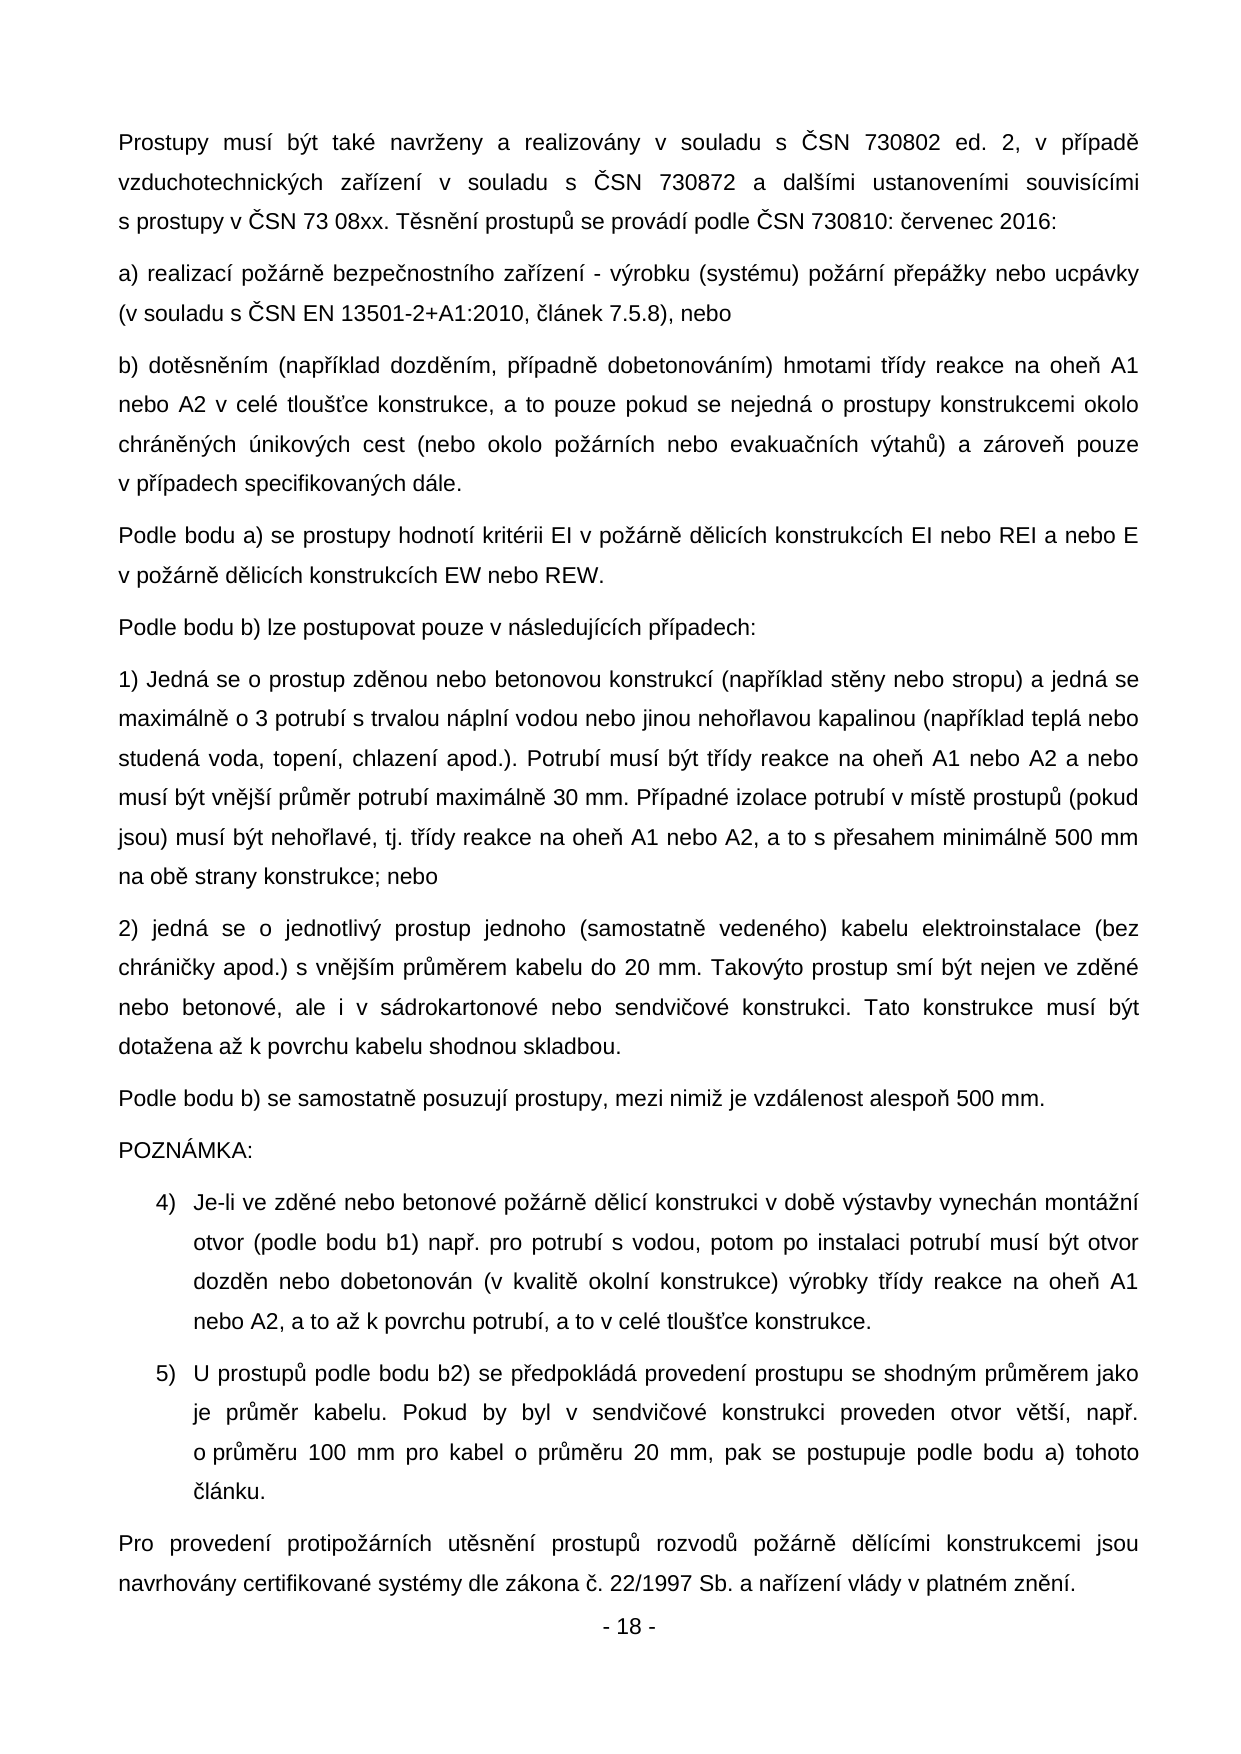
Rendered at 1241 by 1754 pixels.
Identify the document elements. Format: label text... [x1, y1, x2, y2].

text Prostupy musí být také navrženy a realizovány v souladu s ČSN 730802 ed. 2, v případě vzduchotechnických zařízení v souladu s ČSN 730872 a dalšími ustanoveními souvisícími s prostupy v ČSN 73 08xx. Těsnění prostupů se provádí podle ČSN 730810: červenec 2016: [118, 129, 1140, 234]
text a) realizací požárně bezpečnostního zařízení - výrobku (systému) požární přepážky nebo ucpávky (v souladu s ČSN EN 13501-2+A1:2010, článek 7.5.8), nebo [118, 260, 1140, 326]
text Podle bodu b) se samostatně posuzují prostupy, mezi nimiž je vzdálenost alespoň 500 mm. [118, 1085, 1140, 1112]
text 2) jedná se o jednotlivý prostup jednoho (samostatně vedeného) kabelu elektroinstalace (bez chráničky apod.) s vnějším průměrem kabelu do 20 mm. Takovýto prostup smí být nejen ve zděné nebo betonové, ale i v sádrokartonové nebo sendvičové konstrukci. Tato konstrukce musí být dotažena až k povrchu kabelu shodnou skladbou. [118, 915, 1140, 1060]
text b) dotěsněním (například dozděním, případně dobetonováním) hmotami třídy reakce na oheň A1 nebo A2 v celé tloušťce konstrukce, a to pouze pokud se nejedná o prostupy konstrukcemi okolo chráněných únikových cest (nebo okolo požárních nebo evakuačních výtahů) a zároveň pouze v případech specifikovaných dále. [118, 352, 1140, 496]
text Podle bodu b) lze postupovat pouze v následujících případech: [118, 613, 1140, 640]
text POZNÁMKA: [118, 1137, 1140, 1164]
text Pro provedení protipožárních utěsnění prostupů rozvodů požárně dělícími konstrukcemi jsou navrhovány certifikované systémy dle zákona č. 22/1997 Sb. a nařízení vlády v platném znění. [118, 1530, 1140, 1596]
text Podle bodu a) se prostupy hodnotí kritérii EI v požárně dělicích konstrukcích EI nebo REI a nebo E v požárně dělicích konstrukcích EW nebo REW. [118, 522, 1140, 588]
text 1) Jedná se o prostup zděnou nebo betonovou konstrukcí (například stěny nebo stropu) a jedná se maximálně o 3 potrubí s trvalou náplní vodou nebo jinou nehořlavou kapalinou (například teplá nebo studená voda, topení, chlazení apod.). Potrubí musí být třídy reakce na oheň A1 nebo A2 a nebo musí být vnější průměr potrubí maximálně 30 mm. Případné izolace potrubí v místě prostupů (pokud jsou) musí být nehořlavé, tj. třídy reakce na oheň A1 nebo A2, a to s přesahem minimálně 500 mm na obě strany konstrukce; nebo [118, 666, 1140, 889]
list U prostupů podle bodu b2) se předpokládá provedení prostupu se shodným průměrem jako je průměr kabelu. Pokud by byl v sendvičové konstrukci proveden otvor větší, např. o průměru 100 mm pro kabel o průměru 20 mm, pak se postupuje podle bodu a) tohoto článku. [156, 1360, 1140, 1504]
list Je-li ve zděné nebo betonové požárně dělicí konstrukci v době výstavby vynechán montážní otvor (podle bodu b1) např. pro potrubí s vodou, potom po instalaci potrubí musí být otvor dozděn nebo dobetonován (v kvalitě okolní konstrukce) výrobky třídy reakce na oheň A1 nebo A2, a to až k povrchu potrubí, a to v celé tloušťce konstrukce. [156, 1189, 1140, 1334]
